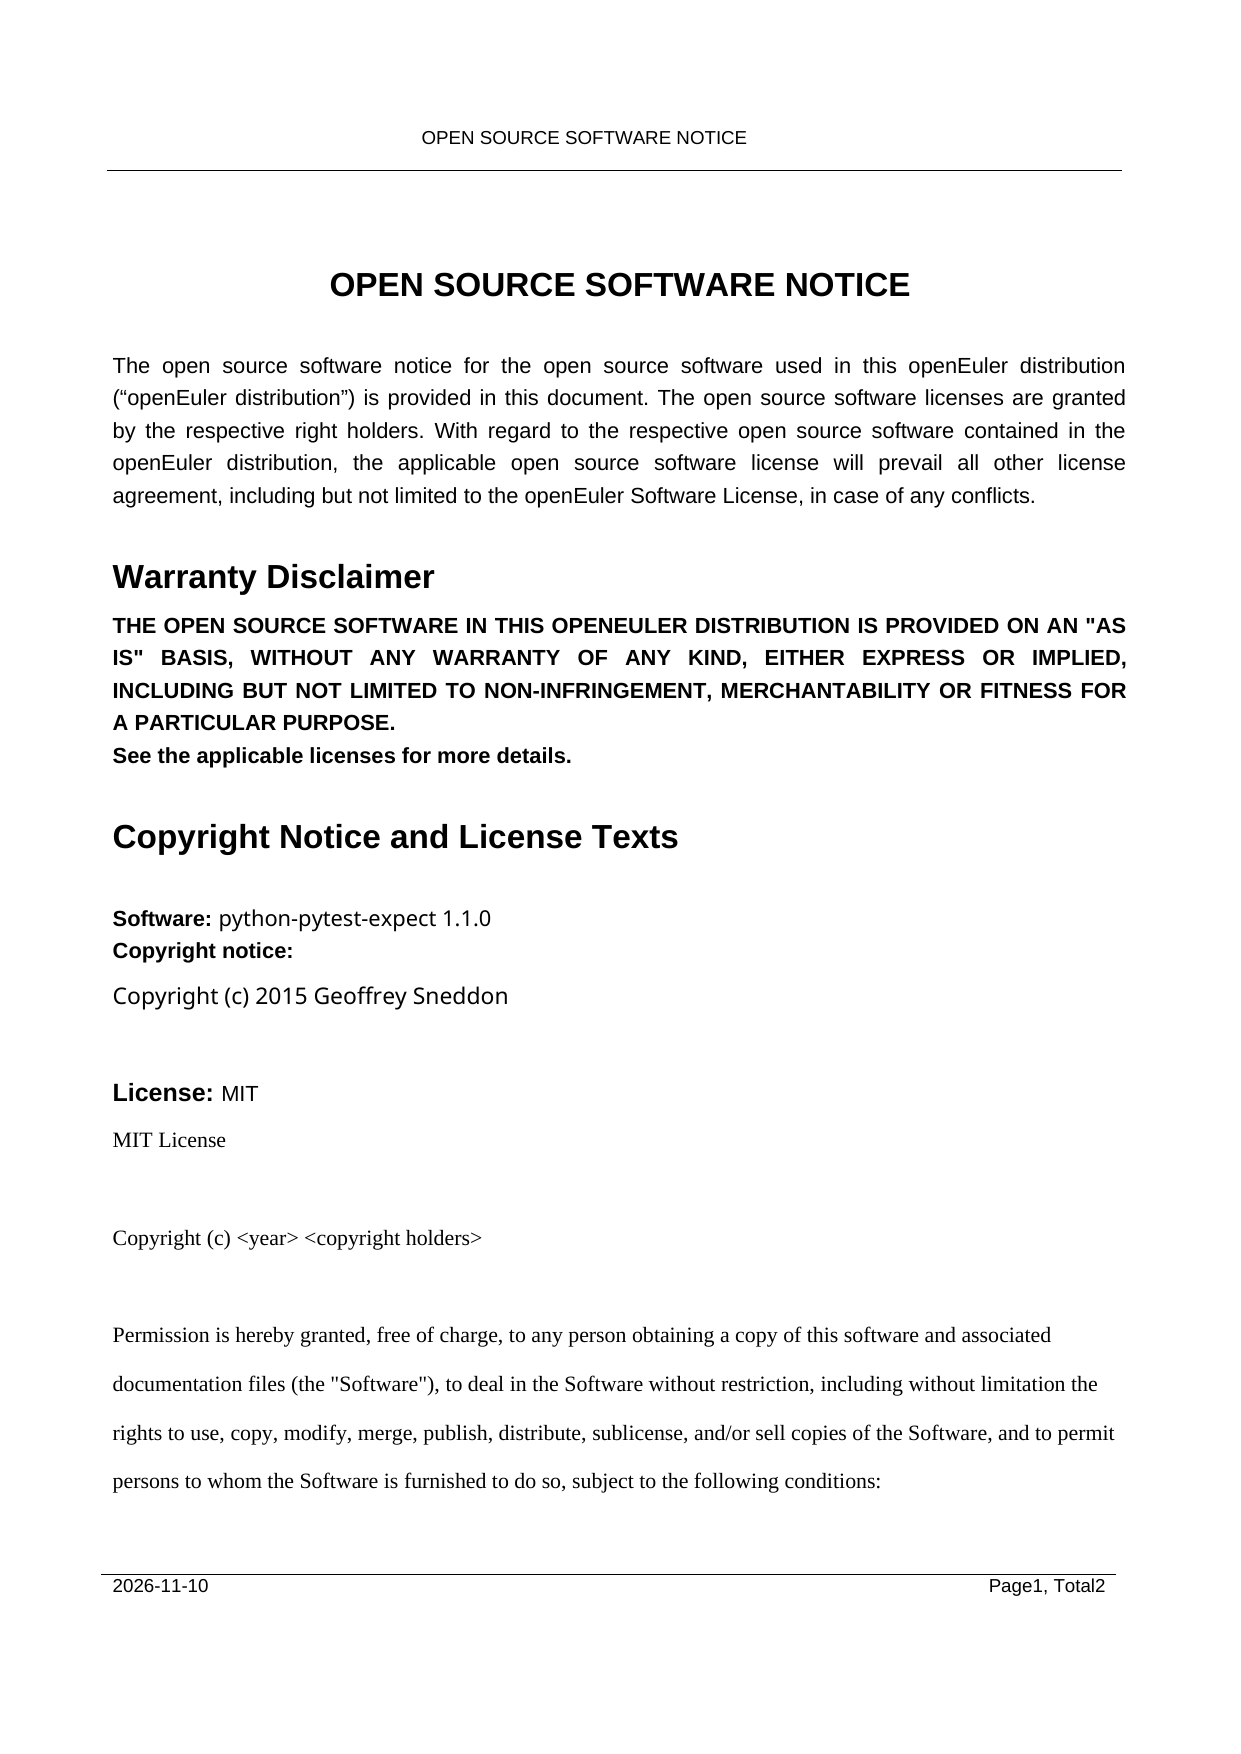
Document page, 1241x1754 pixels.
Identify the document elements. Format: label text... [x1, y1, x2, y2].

text OPEN SOURCE SOFTWARE NOTICE [112, 251, 1128, 316]
text Copyright Notice and License Texts [112, 804, 1128, 869]
text THE OPEN SOURCE SOFTWARE IN THIS OPENEULER DISTRIBUTION IS PROVIDED ON AN "AS IS" BASIS, WITHOUT ANY WARRANTY OF ANY KIND, EITHER EXPRESS OR IMPLIED, INCLUDING BUT NOT LIMITED TO NON-INFRINGEMENT, MERCHANTABILITY OR FITNESS FOR A PARTICULAR PURPOSE. See the applicable licenses for more details. [112, 609, 1128, 771]
text Copyright (c) 2015 Geoffrey Sneddon [112, 979, 1128, 1060]
text License: MIT [112, 1077, 1128, 1109]
text Warranty Disclaimer [112, 544, 1128, 609]
text The open source software notice for the open source software used in this openEuler distribution (“openEuler distribution”) is provided in this document. The open source software licenses are granted by the respective right holders. With regard to the respective open source software contained in the openEuler distribution, the applicable open source software license will prevail all other license agreement, including but not limited to the openEuler Software License, in case of any conflicts. [112, 349, 1128, 511]
text Copyright notice: [112, 934, 1128, 966]
text Software: python-pytest-expect 1.1.0 [112, 901, 1128, 934]
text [112, 1123, 1128, 1497]
